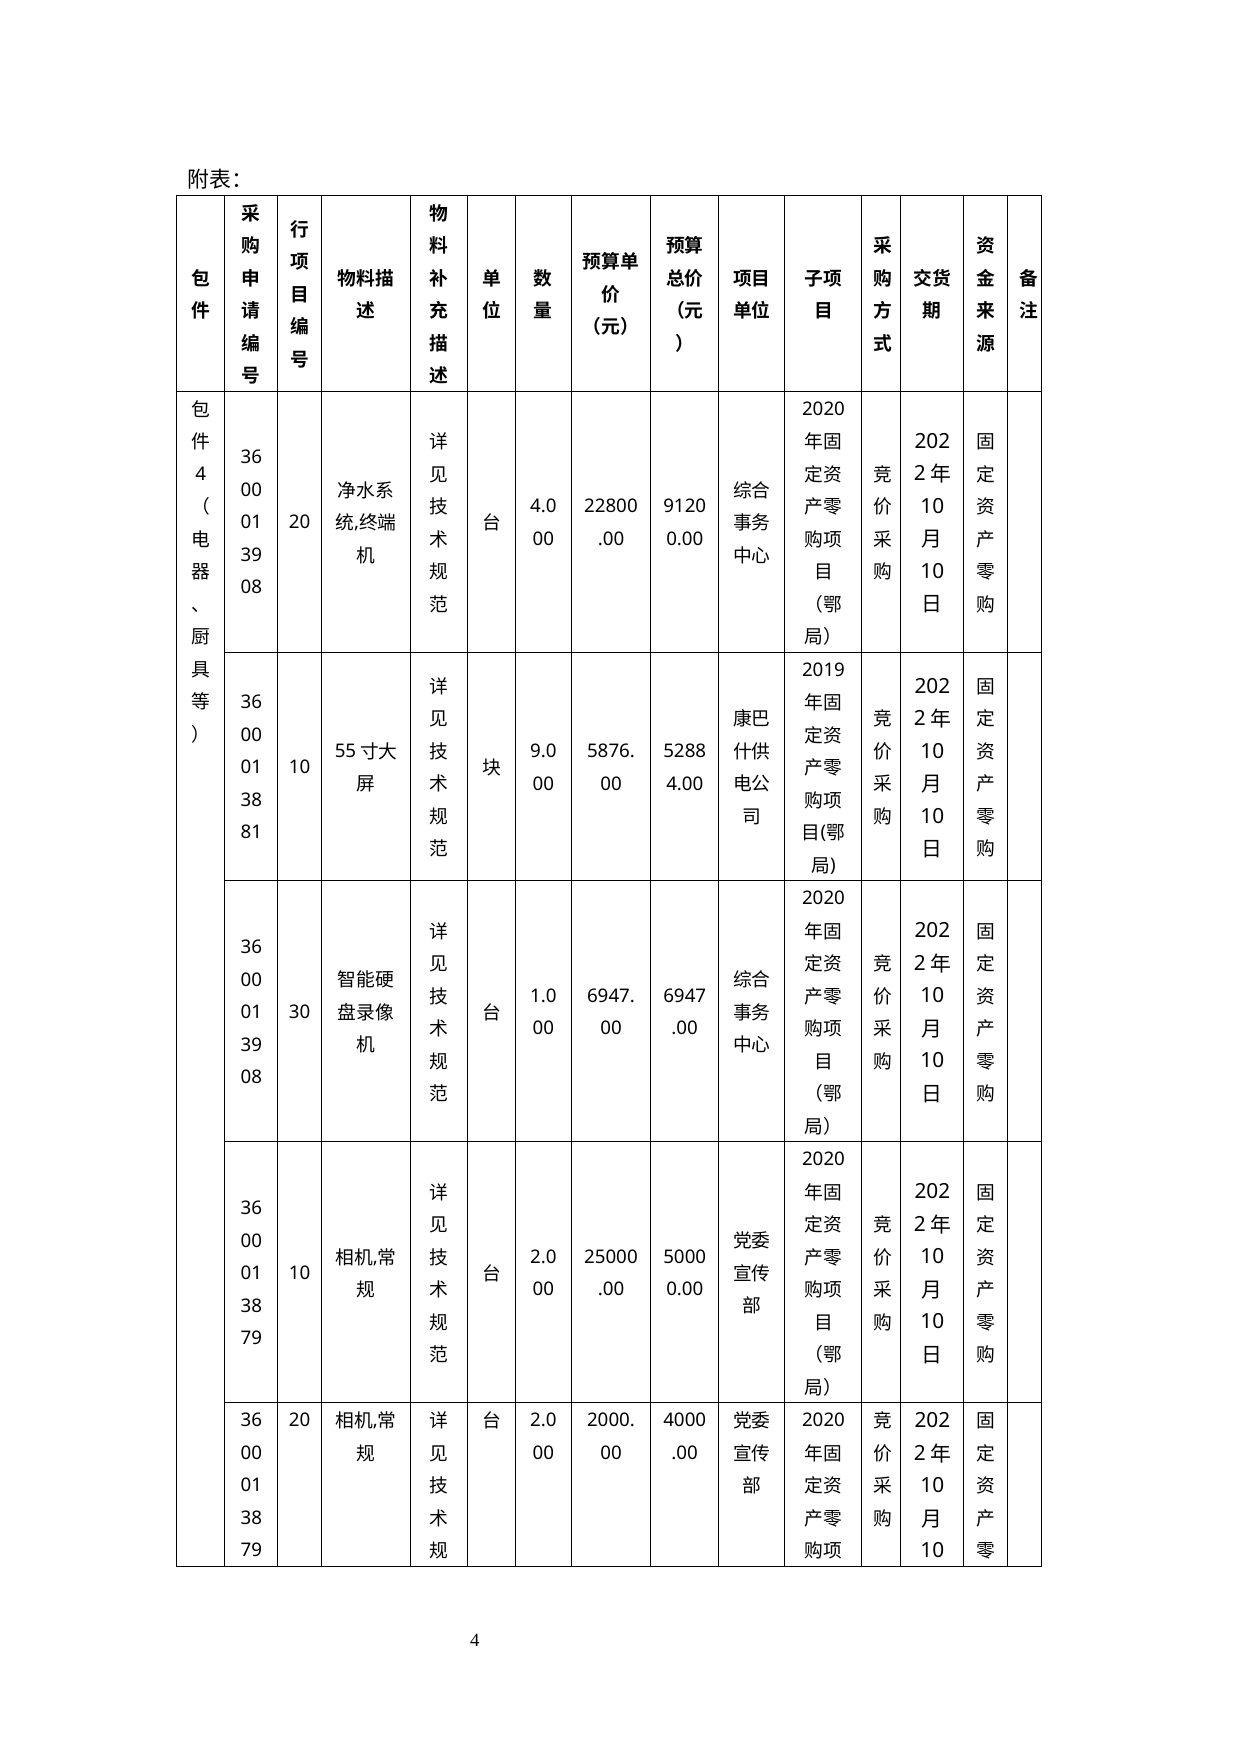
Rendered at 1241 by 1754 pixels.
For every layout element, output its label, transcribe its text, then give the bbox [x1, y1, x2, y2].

table_cell 固定资产零购 [964, 1142, 1007, 1402]
table_cell 30 [278, 881, 321, 1141]
table_cell 2020年固定资产零购项目（鄂局） [785, 1403, 861, 1566]
table_cell 详见技术规范 [411, 1142, 467, 1402]
text 附表： [187, 162, 1053, 194]
table_cell 1.000 [516, 881, 571, 1141]
table_cell 4.000 [516, 392, 571, 652]
table_cell 5876.00 [572, 653, 650, 880]
table_header 预算总价（元） [651, 196, 718, 391]
table_header 项目单位 [719, 196, 784, 391]
table_cell 详见技术规范 [411, 881, 467, 1141]
table_cell 91200.00 [651, 392, 718, 652]
table_cell 2020年固定资产零购项目（鄂局） [785, 392, 861, 652]
table_header 备注 [1008, 196, 1041, 391]
table_header 采购方式 [862, 196, 900, 391]
table_cell 9.000 [516, 653, 571, 880]
table_cell 固定资产零购 [964, 1403, 1007, 1566]
table_cell 包件4（电器、厨具等） [177, 392, 224, 1566]
table_cell 详见技术规范 [411, 1403, 467, 1566]
table_cell 10 [278, 653, 321, 880]
table_cell 50000.00 [651, 1142, 718, 1402]
table_cell 详见技术规范 [411, 653, 467, 880]
table_cell 块 [468, 653, 515, 880]
table_cell 20 [278, 1403, 321, 1566]
table_cell 综合事务中心 [719, 392, 784, 652]
table_cell 2019年固定资产零购项目(鄂局) [785, 653, 861, 880]
table_cell 详见技术规范 [411, 392, 467, 652]
table_cell 3600013908 [225, 392, 277, 652]
table_cell 3600013908 [225, 881, 277, 1141]
table_cell 6947.00 [651, 881, 718, 1141]
table_cell 固定资产零购 [964, 653, 1007, 880]
table_cell 4000.00 [651, 1403, 718, 1566]
table_header 数量 [516, 196, 571, 391]
table_cell 2.000 [516, 1403, 571, 1566]
table_cell 台 [468, 881, 515, 1141]
table_cell 智能硬盘录像机 [322, 881, 410, 1141]
table_cell 2020年固定资产零购项目（鄂局） [785, 881, 861, 1141]
table_cell 52884.00 [651, 653, 718, 880]
table_cell 相机,常规 [322, 1142, 410, 1402]
table_cell 55寸大屏 [322, 653, 410, 880]
table_cell 25000.00 [572, 1142, 650, 1402]
table_cell 竞价采购 [862, 1142, 900, 1402]
table_cell [1008, 392, 1041, 652]
table_cell 康巴什供电公司 [719, 653, 784, 880]
table_cell [1008, 653, 1041, 880]
table_header 包件 [177, 196, 224, 391]
table_header 行项目编号 [278, 196, 321, 391]
table_cell 竞价采购 [862, 392, 900, 652]
table_cell 2022年10月10日 [901, 881, 963, 1141]
table_cell 2022年10月10日 [901, 392, 963, 652]
table_cell 3600013881 [225, 653, 277, 880]
table_header 交货期 [901, 196, 963, 391]
table_cell 3600013879 [225, 1142, 277, 1402]
table_cell 净水系统,终端机 [322, 392, 410, 652]
table_header 预算单价（元） [572, 196, 650, 391]
table_header 子项目 [785, 196, 861, 391]
table_cell 2.000 [516, 1142, 571, 1402]
table_header 物料描述 [322, 196, 410, 391]
table_cell 综合事务中心 [719, 881, 784, 1141]
table_cell 竞价采购 [862, 881, 900, 1141]
table_cell [1008, 881, 1041, 1141]
table_header 单位 [468, 196, 515, 391]
table_cell 竞价采购 [862, 1403, 900, 1566]
table_cell 2022年10月10日 [901, 1142, 963, 1402]
table_header 物料补充描述 [411, 196, 467, 391]
table_header 资金来源 [964, 196, 1007, 391]
table_cell 固定资产零购 [964, 392, 1007, 652]
table_cell 2022年10月10日 [901, 1403, 963, 1566]
table_cell 固定资产零购 [964, 881, 1007, 1141]
table_cell 相机,常规 [322, 1403, 410, 1566]
table_cell 22800.00 [572, 392, 650, 652]
table_cell 竞价采购 [862, 653, 900, 880]
table_cell [1008, 1142, 1041, 1402]
table_cell 6947.00 [572, 881, 650, 1141]
table_cell 党委宣传部 [719, 1142, 784, 1402]
table_cell 3600013879 [225, 1403, 277, 1566]
table_cell 台 [468, 392, 515, 652]
table_cell 党委宣传部 [719, 1403, 784, 1566]
table_cell 10 [278, 1142, 321, 1402]
table_cell 台 [468, 1142, 515, 1402]
table_cell [1008, 1403, 1041, 1566]
table_header 采购申请编号 [225, 196, 277, 391]
table_cell 2000.00 [572, 1403, 650, 1566]
table_cell 2020年固定资产零购项目（鄂局） [785, 1142, 861, 1402]
table_cell 20 [278, 392, 321, 652]
table_cell 台 [468, 1403, 515, 1566]
table_cell 2022年10月10日 [901, 653, 963, 880]
